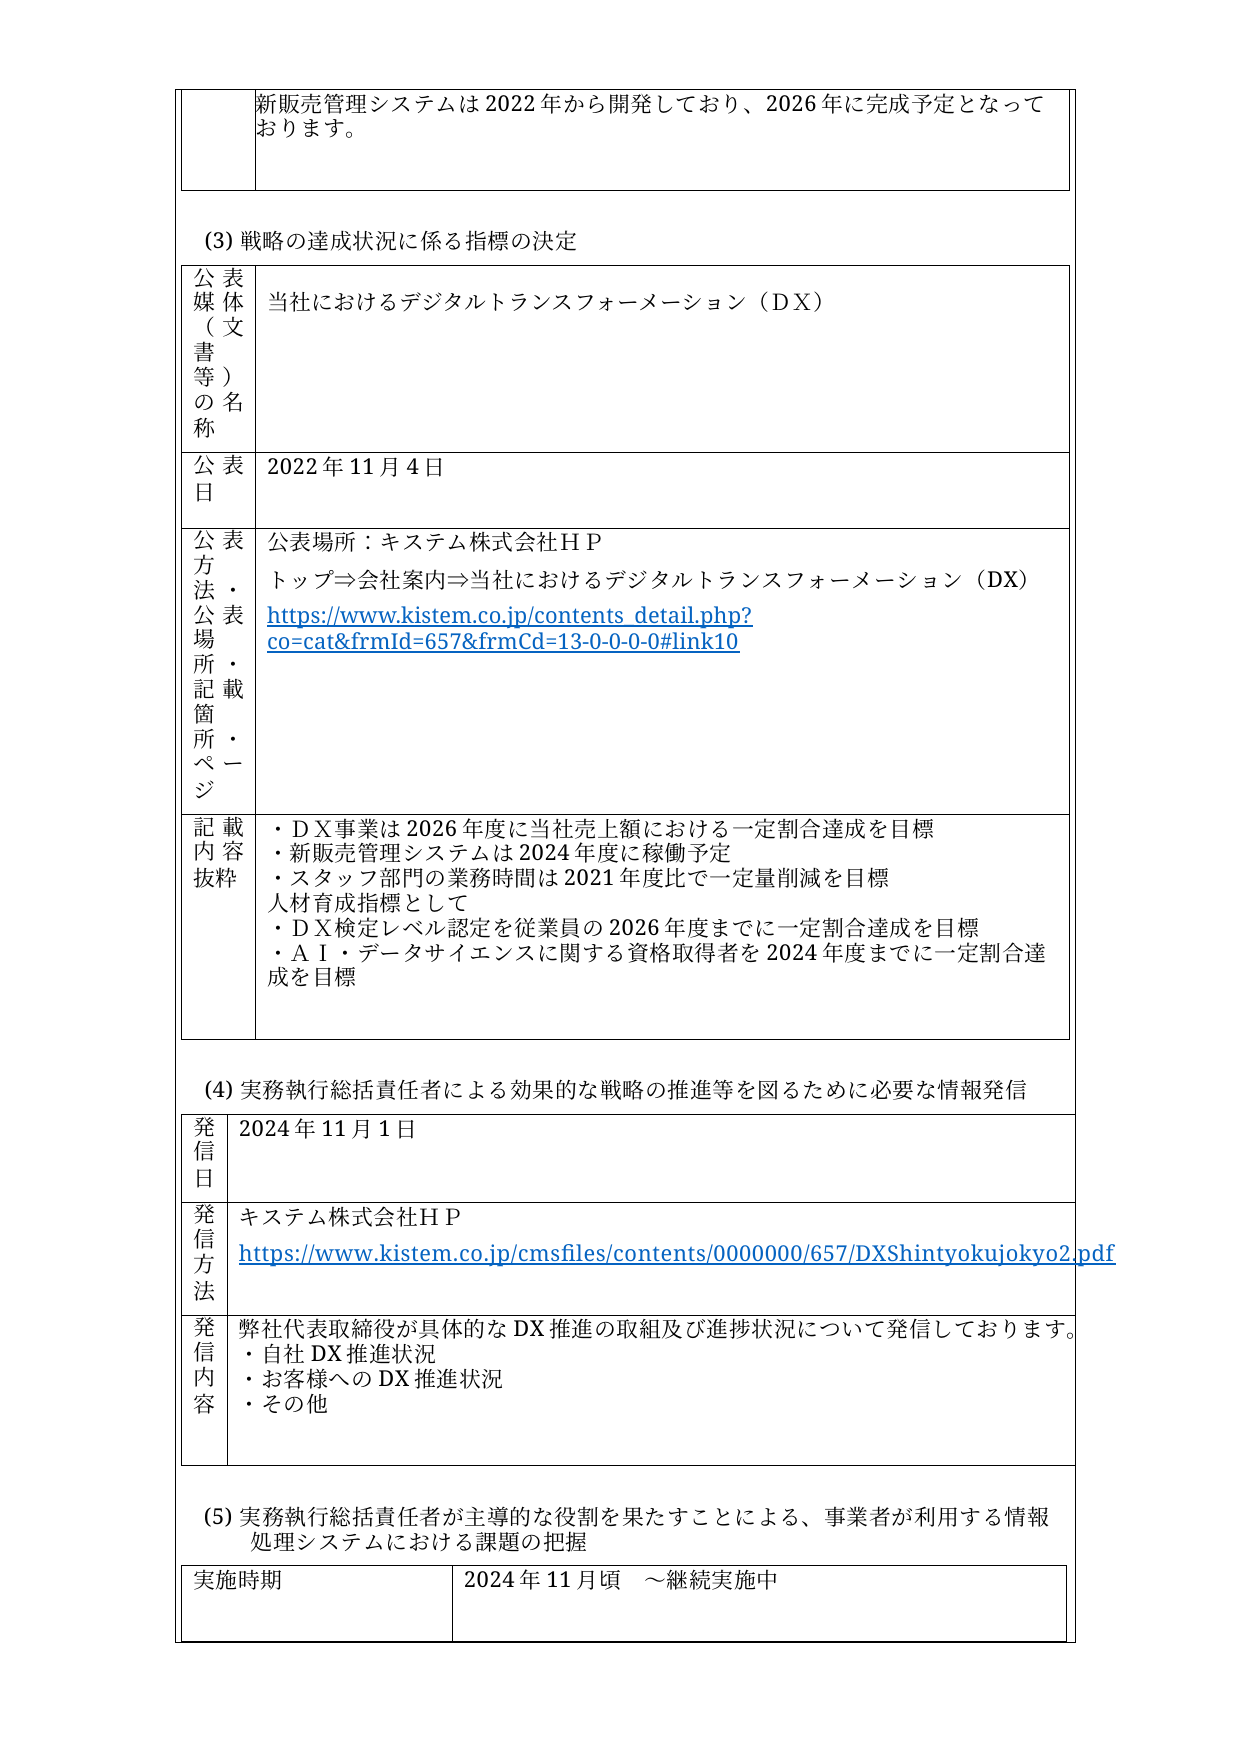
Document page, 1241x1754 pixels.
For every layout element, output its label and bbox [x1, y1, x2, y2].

table_cell [176, 90, 1075, 1642]
